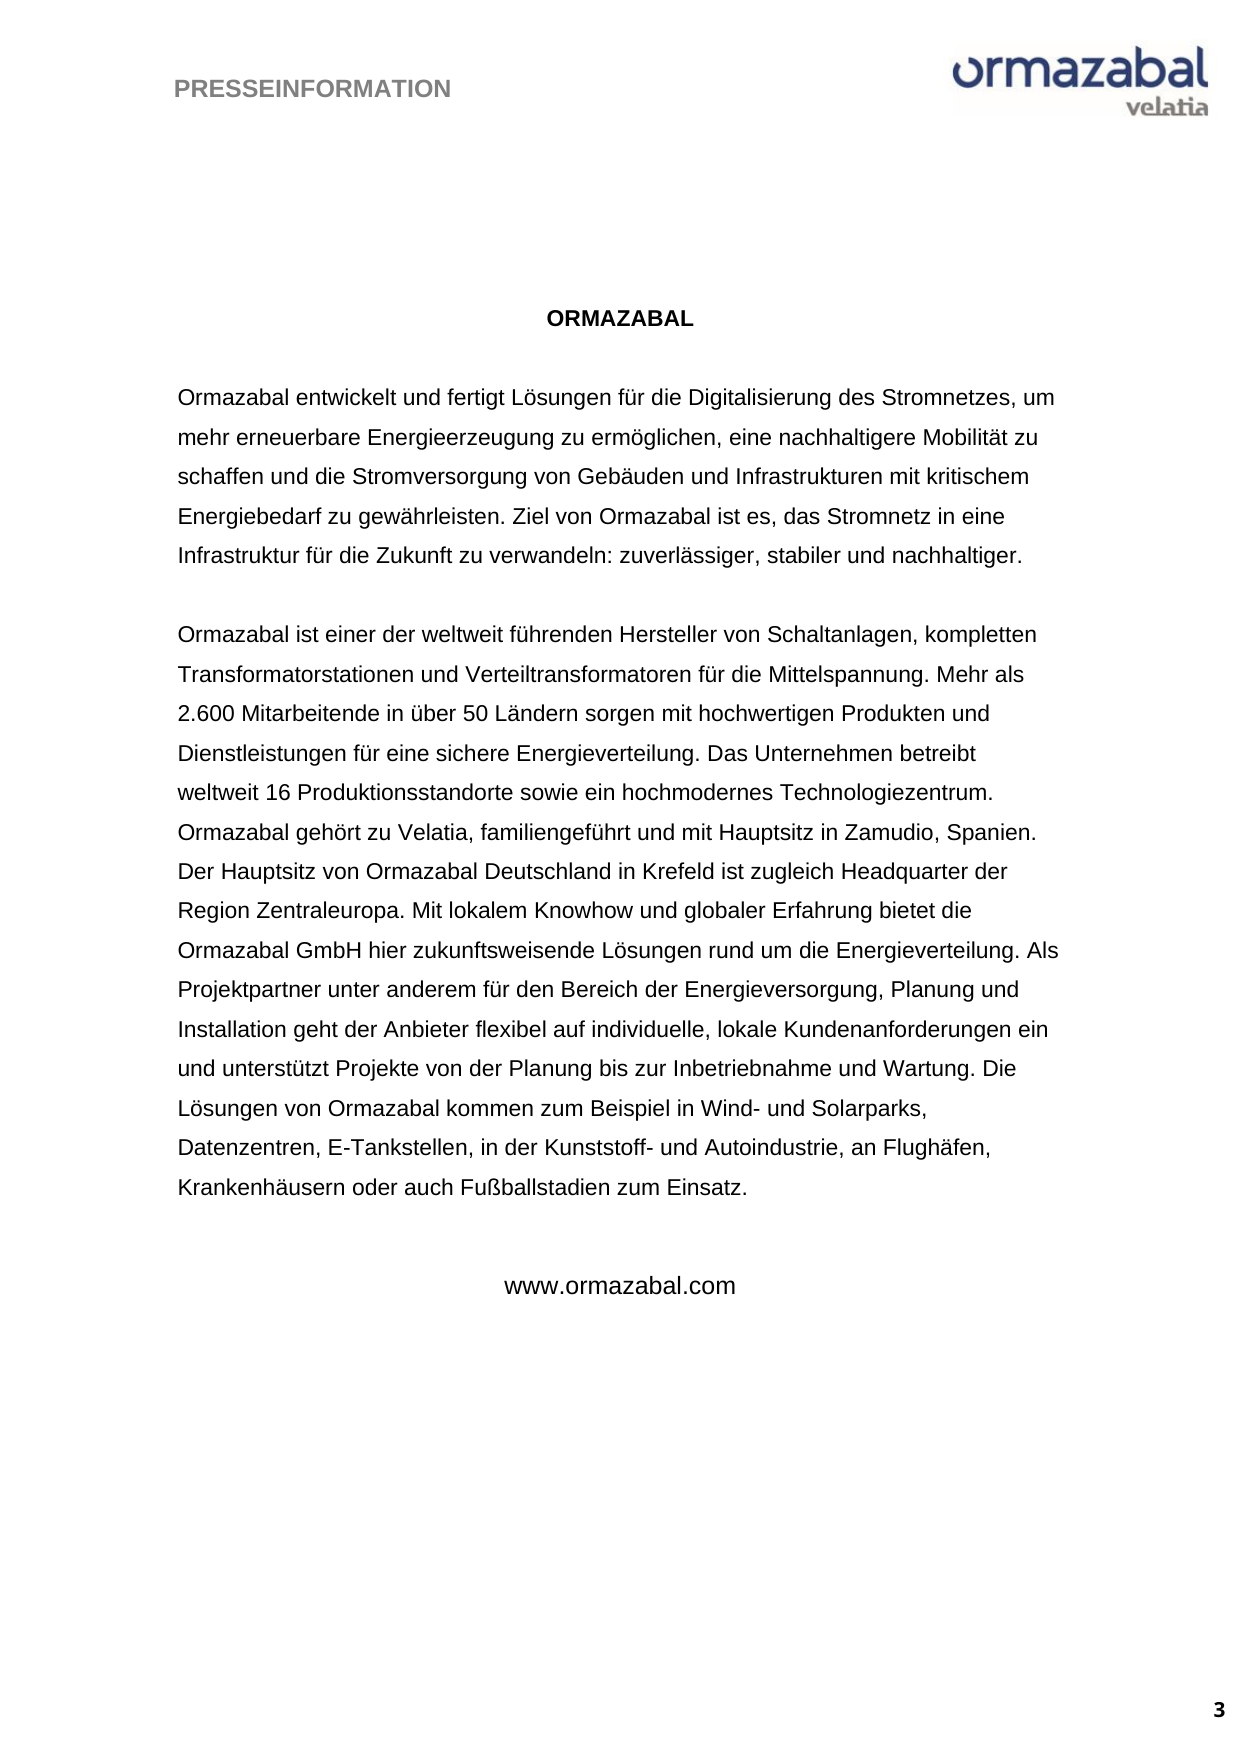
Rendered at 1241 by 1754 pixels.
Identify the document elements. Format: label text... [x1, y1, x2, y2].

text Ormazabal entwickelt und fertigt Lösungen für die Digitalisierung des Stromnetzes, um mehr erneuerbare Energieerzeugung zu ermöglichen, eine nachhaltigere Mobilität zu schaffen und die Stromversorgung von Gebäuden und Infrastrukturen mit kritischem Energiebedarf zu gewährleisten. Ziel von Ormazabal ist es, das Stromnetz in eine Infrastruktur für die Zukunft zu verwandeln: zuverlässiger, stabiler und nachhaltiger. [177, 384, 1063, 568]
picture [940, 5, 1221, 156]
text www.ormazabal.com [177, 1271, 1063, 1299]
text Ormazabal ist einer der weltweit führenden Hersteller von Schaltanlagen, kompletten Transformatorstationen und Verteiltransformatoren für die Mittelspannung. Mehr als 2.600 Mitarbeitende in über 50 Ländern sorgen mit hochwertigen Produkten und Dienstleistungen für eine sichere Energieverteilung. Das Unternehmen betreibt weltweit 16 Produktionsstandorte sowie ein hochmodernes Technologiezentrum. Ormazabal gehört zu Velatia, familiengeführt und mit Hauptsitz in Zamudio, Spanien. Der Hauptsitz von Ormazabal Deutschland in Krefeld ist zugleich Headquarter der Region Zentraleuropa. Mit lokalem Knowhow und globaler Erfahrung bietet die Ormazabal GmbH hier zukunftsweisende Lösungen rund um die Energieverteilung. Als Projektpartner unter anderem für den Bereich der Energieversorgung, Planung und Installation geht der Anbieter flexibel auf individuelle, lokale Kundenanforderungen ein und unterstützt Projekte von der Planung bis zur Inbetriebnahme und Wartung. Die Lösungen von Ormazabal kommen zum Beispiel in Wind- und Solarparks, Datenzentren, E-Tankstellen, in der Kunststoff- und Autoindustrie, an Flughäfen, Krankenhäusern oder auch Fußballstadien zum Einsatz. [177, 621, 1063, 1200]
text ORMAZABAL [177, 305, 1063, 332]
